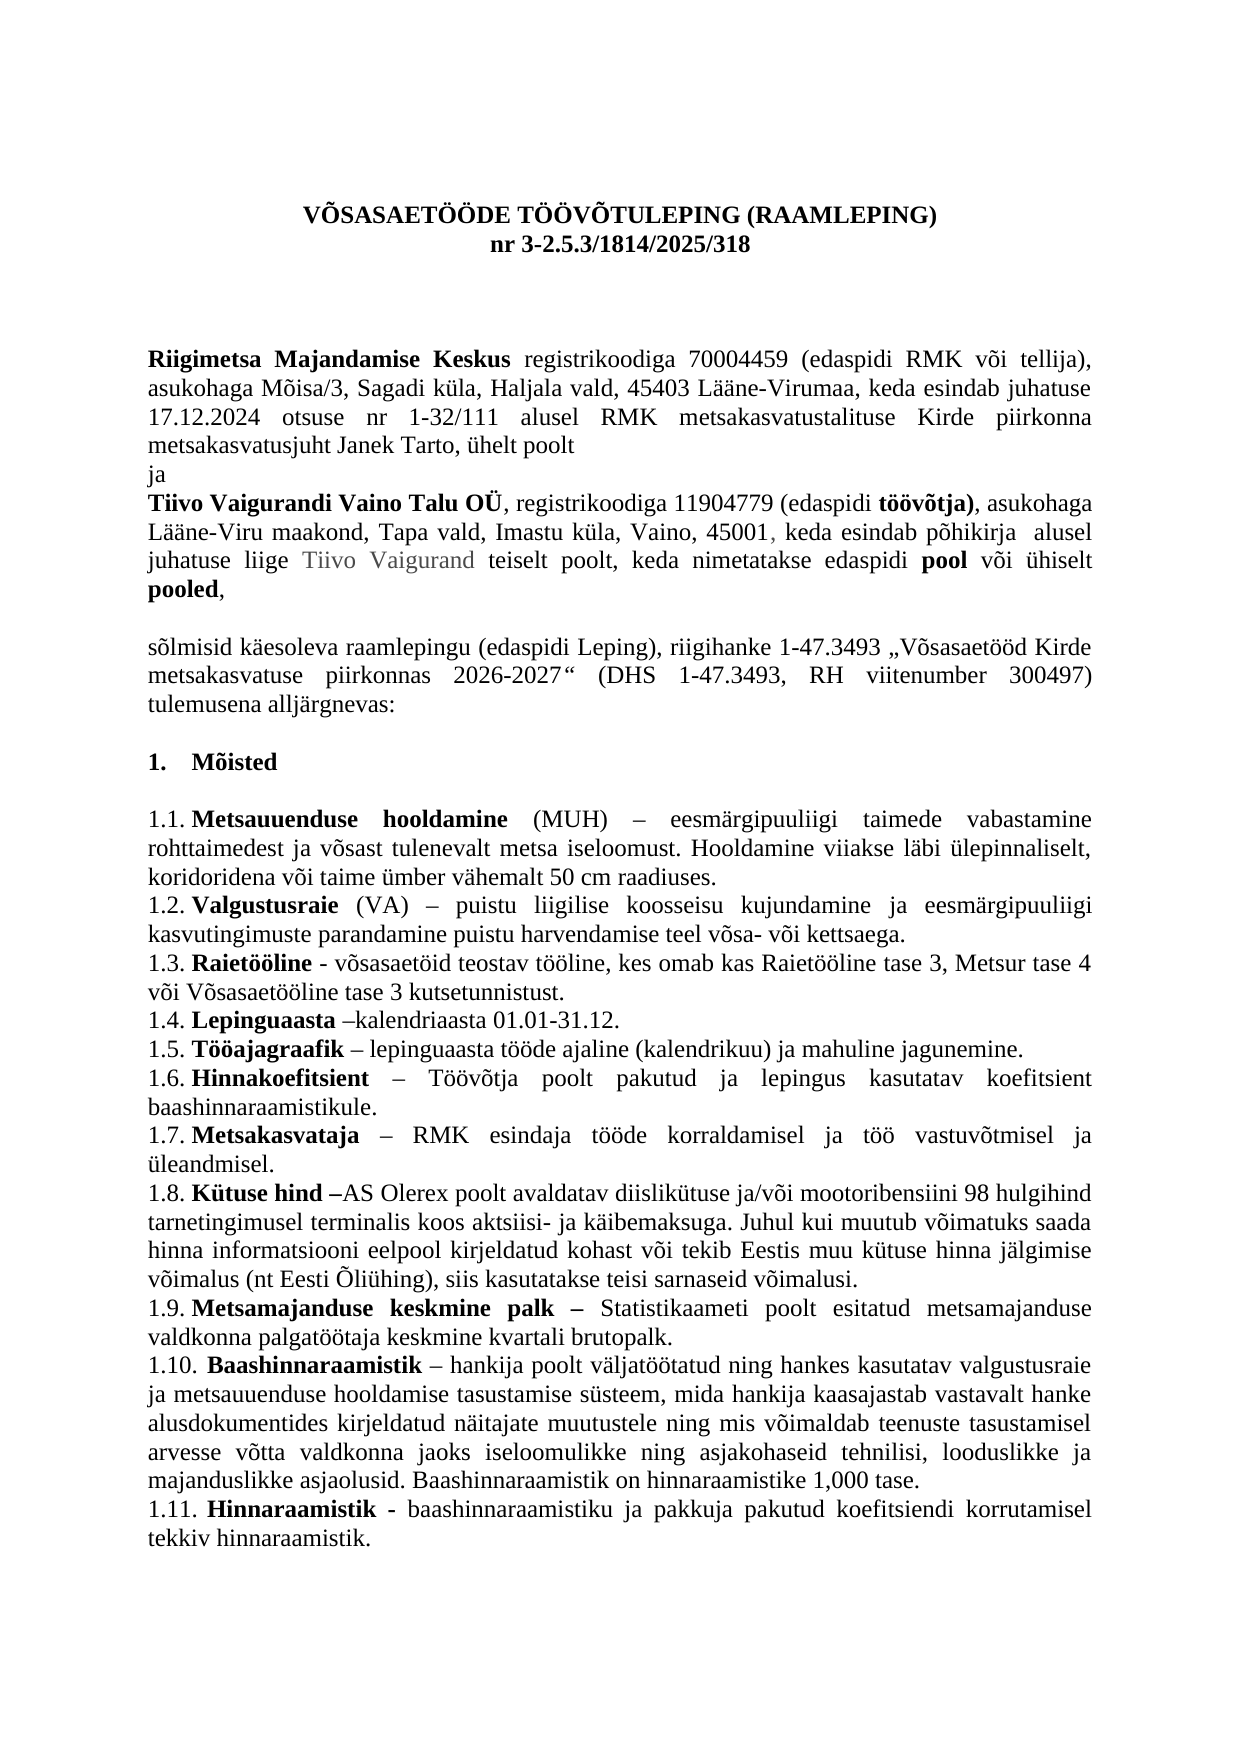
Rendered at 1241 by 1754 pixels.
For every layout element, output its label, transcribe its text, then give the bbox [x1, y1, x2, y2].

list Metsakasvataja – RMK esindaja tööde korraldamisel ja töö vastuvõtmisel ja üleandmisel. [148, 1121, 1092, 1178]
list Metsauuenduse hooldamine (MUH) – eesmärgipuuliigi taimede vabastamine rohttaimedest ja võsast tulenevalt metsa iseloomust. Hooldamine viiakse läbi ülepinnaliselt, koridoridena või taime ümber vähemalt 50 cm raadiuses. [148, 804, 1092, 891]
list Lepinguaasta –kalendriaasta 01.01-31.12. [148, 1006, 1092, 1034]
list Kütuse hind –AS Olerex poolt avaldatav diislikütuse ja/või mootoribensiini 98 hulgihind tarnetingimusel terminalis koos aktsiisi- ja käibemaksuga. Juhul kui muutub võimatuks saada hinna informatsiooni eelpool kirjeldatud kohast või tekib Eestis muu kütuse hinna jälgimise võimalus (nt Eesti Õliühing), siis kasutatakse teisi sarnaseid võimalusi. [148, 1178, 1092, 1293]
text nr 3-2.5.3/1814/2025/318 [148, 229, 1092, 258]
list Baashinnaraamistik – hankija poolt väljatöötatud ning hankes kasutatav valgustusraie ja metsauuenduse hooldamise tasustamise süsteem, mida hankija kaasajastab vastavalt hanke alusdokumentides kirjeldatud näitajate muutustele ning mis võimaldab teenuste tasustamisel arvesse võtta valdkonna jaoks iseloomulikke ning asjakohaseid tehnilisi, looduslikke ja majanduslikke asjaolusid. Baashinnaraamistik on hinnaraamistike 1,000 tase. [148, 1351, 1092, 1494]
text ja [148, 459, 1092, 488]
list Hinnakoefitsient – Töövõtja poolt pakutud ja lepingus kasutatav koefitsient baashinnaraamistikule. [148, 1063, 1092, 1121]
text VÕSASAETÖÖDE TÖÖVÕTULEPING (RAAMLEPING) [148, 201, 1092, 229]
list Hinnaraamistik - baashinnaraamistiku ja pakkuja pakutud koefitsiendi korrutamisel tekkiv hinnaraamistik. [148, 1494, 1092, 1552]
list Valgustusraie (VA) – puistu liigilise koosseisu kujundamine ja eesmärgipuuliigi kasvutingimuste parandamine puistu harvendamise teel võsa- või kettsaega. [148, 891, 1092, 948]
list Raietööline - võsasaetöid teostav tööline, kes omab kas Raietööline tase 3, Metsur tase 4 või Võsasaetööline tase 3 kutsetunnistust. [148, 948, 1092, 1006]
list Tööajagraafik – lepinguaasta tööde ajaline (kalendrikuu) ja mahuline jagunemine. [148, 1034, 1092, 1063]
list Mõisted [148, 747, 1092, 776]
list Metsamajanduse keskmine palk – Statistikaameti poolt esitatud metsamajanduse valdkonna palgatöötaja keskmine kvartali brutopalk. [148, 1293, 1092, 1351]
text sõlmisid käesoleva raamlepingu (edaspidi Leping), riigihanke 1-47.3493 „Võsasaetööd Kirde metsakasvatuse piirkonnas 2026-2027“ (DHS 1-47.3493, RH viitenumber 300497) tulemusena alljärgnevas: [148, 632, 1092, 718]
text Riigimetsa Majandamise Keskus registrikoodiga 70004459 (edaspidi RMK või tellija), asukohaga Mõisa/3, Sagadi küla, Haljala vald, 45403 Lääne-Virumaa, keda esindab juhatuse 17.12.2024 otsuse nr 1-32/111 alusel RMK metsakasvatustalituse Kirde piirkonna metsakasvatusjuht Janek Tarto, ühelt poolt [148, 344, 1092, 459]
text Tiivo Vaigurandi Vaino Talu OÜ, registrikoodiga 11904779 (edaspidi töövõtja), asukohaga Lääne-Viru maakond, Tapa vald, Imastu küla, Vaino, 45001, keda esindab põhikirja alusel juhatuse liige Tiivo Vaigurand teiselt poolt, keda nimetatakse edaspidi pool või ühiselt pooled, [148, 488, 1092, 603]
